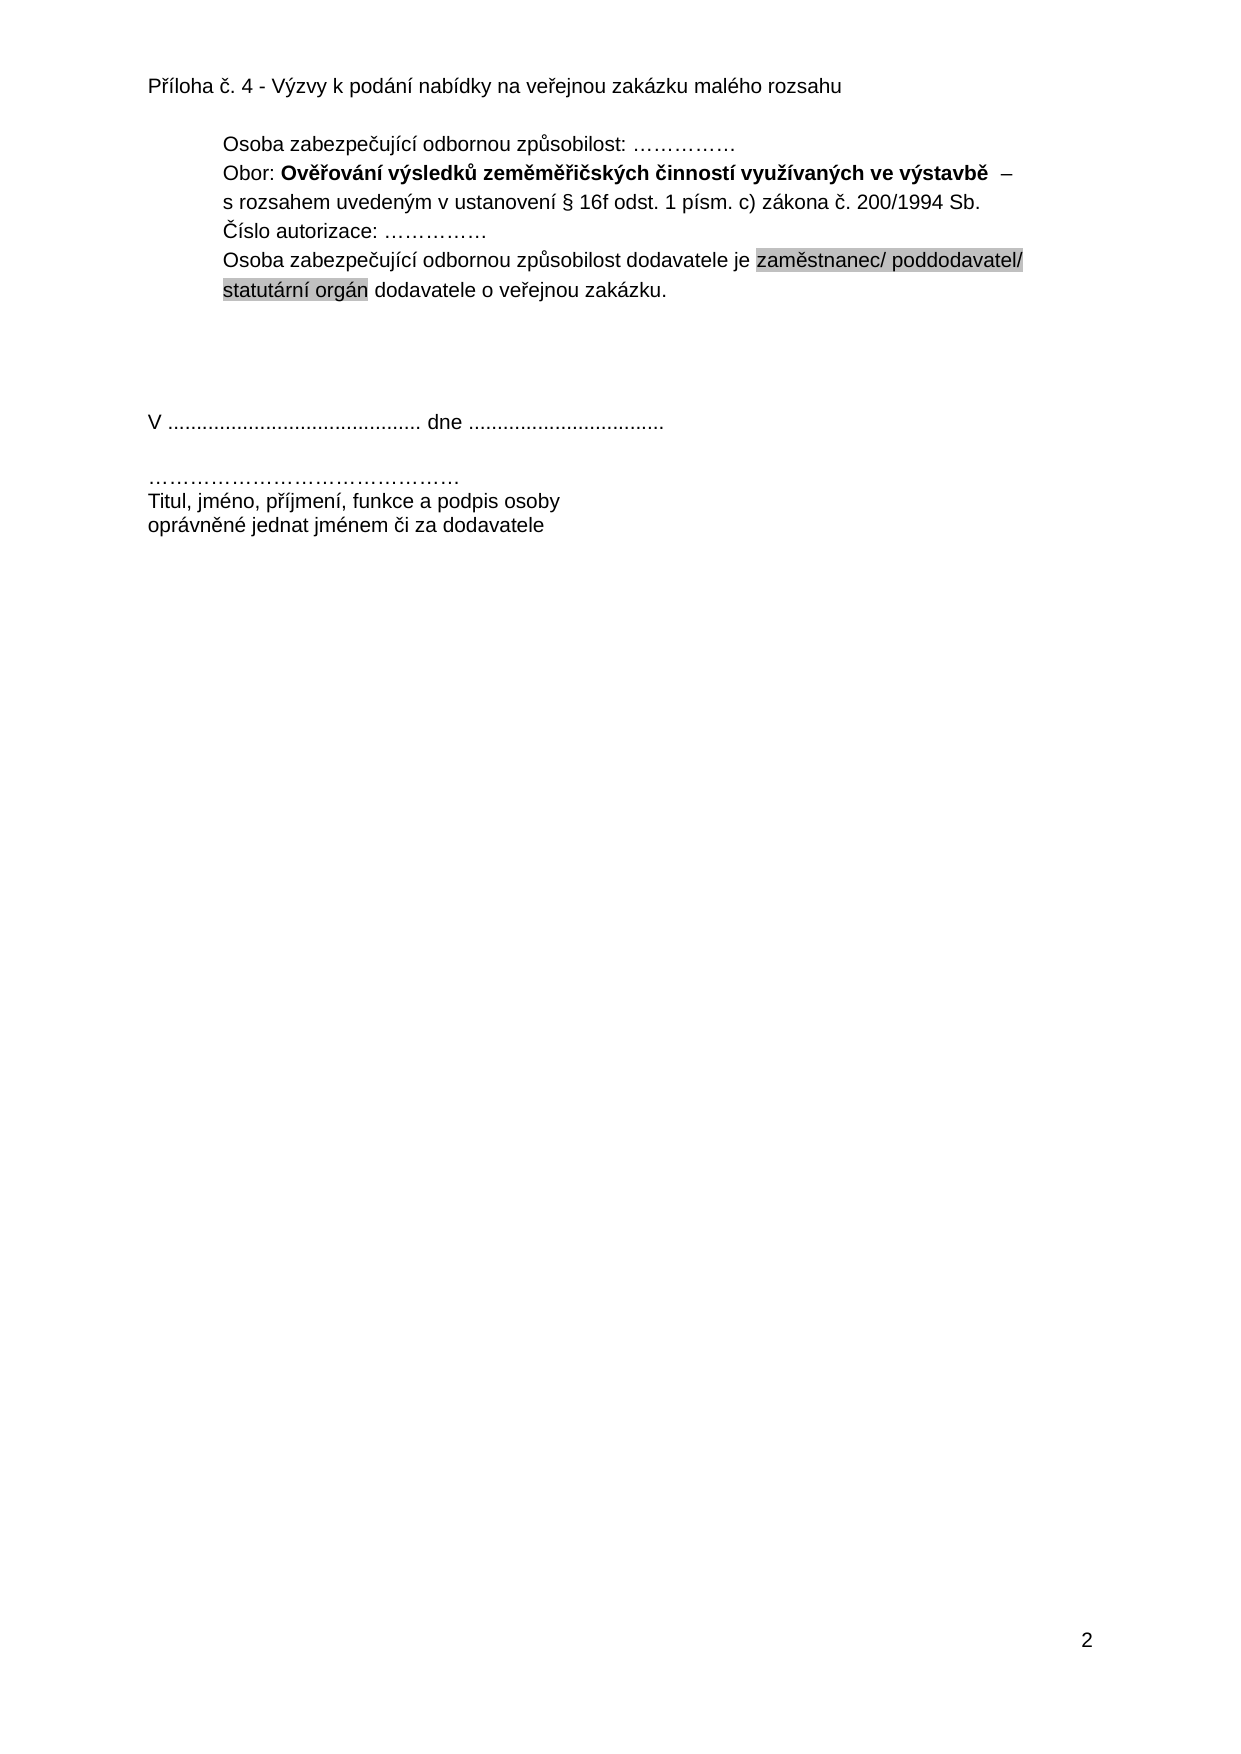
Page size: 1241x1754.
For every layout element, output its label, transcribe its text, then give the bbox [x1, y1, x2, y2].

text ……………………………………… [148, 465, 1093, 489]
text V ............................................ dne .................................. [148, 410, 1093, 434]
list Číslo autorizace: …………… [223, 214, 1093, 243]
list Osoba zabezpečující odbornou způsobilost dodavatele je zaměstnanec/ poddodavatel/ statutární orgán dodavatele o veřejnou zakázku. [223, 243, 1093, 301]
text Titul, jméno, příjmení, funkce a podpis osoby [148, 489, 1093, 513]
list Osoba zabezpečující odbornou způsobilost: …………… [223, 126, 1093, 156]
text oprávněné jednat jménem či za dodavatele [148, 513, 1093, 537]
list Obor: Ověřování výsledků zeměměřičských činností využívaných ve výstavbě – s rozsahem uvedeným v ustanovení § 16f odst. 1 písm. c) zákona č. 200/1994 Sb. [223, 156, 1093, 214]
